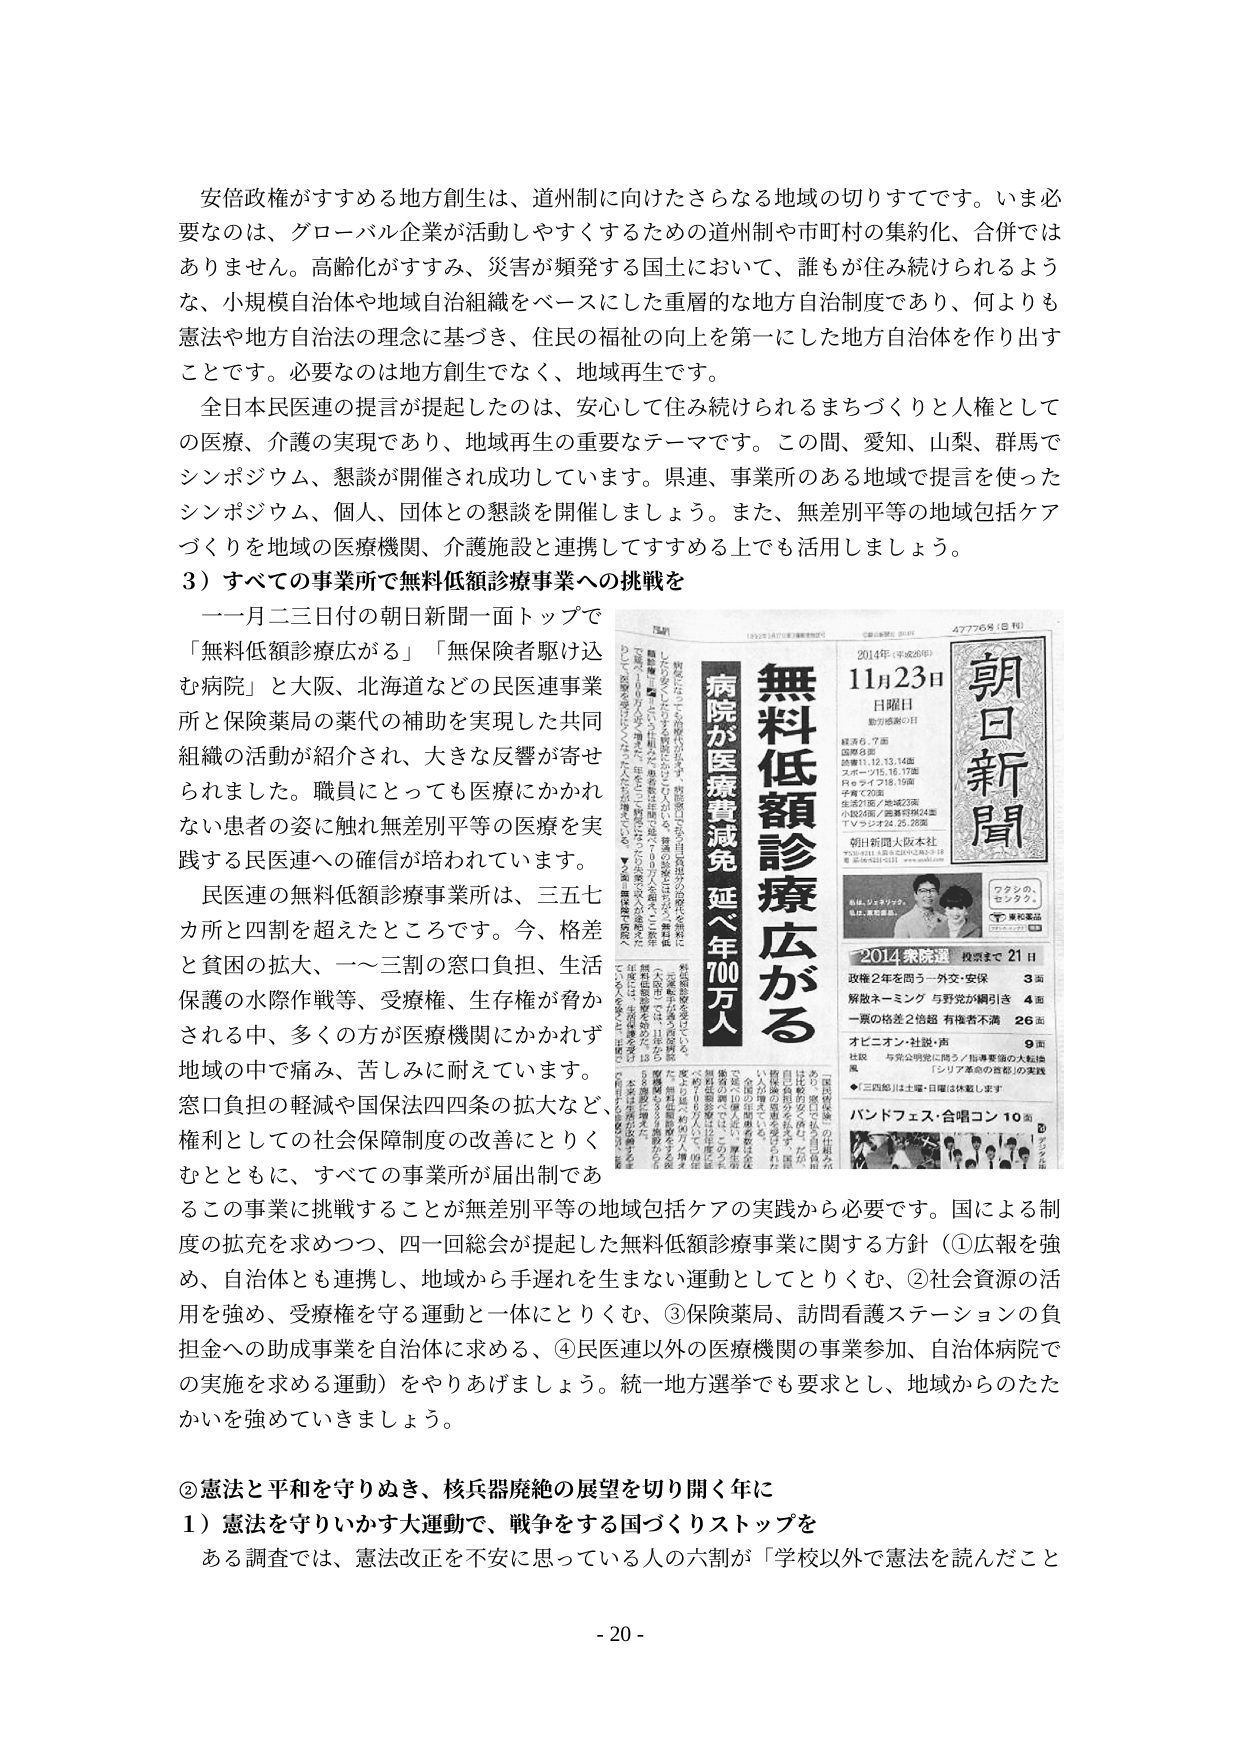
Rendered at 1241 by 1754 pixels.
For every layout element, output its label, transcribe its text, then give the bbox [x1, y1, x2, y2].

text 全日本民医連の提言が提起したのは、安心して住み続けられるまちづくりと人権としての医療、介護の実現であり、地域再生の重要なテーマです。この間、愛知、山梨、群馬でシンポジウム、懇談が開催され成功しています。県連、事業所のある地域で提言を使ったシンポジウム、個人、団体との懇談を開催しましょう。また、無差別平等の地域包括ケアづくりを地域の医療機関、介護施設と連携してすすめる上でも活用しましょう。 [178, 388, 1062, 563]
text 一一月二三日付の朝日新聞一面トップで「無料低額診療広がる」「無保険者駆け込む病院」と大阪、北海道などの民医連事業所と保険薬局の薬代の補助を実現した共同組織の活動が紹介され、大きな反響が寄せられました。職員にとっても医療にかかれない患者の姿に触れ無差別平等の医療を実践する民医連への確信が培われています。 [178, 598, 1062, 877]
text 民医連の無料低額診療事業所は、三五七カ所と四割を超えたところです。今、格差と貧困の拡大、一～三割の窓口負担、生活保護の水際作戦等、受療権、生存権が脅かされる中、多くの方が医療機関にかかれず地域の中で痛み、苦しみに耐えています。窓口負担の軽減や国保法四四条の拡大など、権利としての社会保障制度の改善にとりくむとともに、すべての事業所が届出制であるこの事業に挑戦することが無差別平等の地域包括ケアの実践から必要です。国による制度の拡充を求めつつ、四一回総会が提起した無料低額診療事業に関する方針（①広報を強め、自治体とも連携し、地域から手遅れを生まない運動としてとりくむ、②社会資源の活用を強め、受療権を守る運動と一体にとりくむ、③保険薬局、訪問看護ステーションの負担金への助成事業を自治体に求める、④民医連以外の医療機関の事業参加、自治体病院での実施を求める運動）をやりあげましょう。統一地方選挙でも要求とし、地域からのたたかいを強めていきましょう。 [178, 877, 1062, 1435]
text ②憲法と平和を守りぬき、核兵器廃絶の展望を切り開く年に [178, 1470, 1062, 1505]
text 安倍政権がすすめる地方創生は、道州制に向けたさらなる地域の切りすてです。いま必要なのは、グローバル企業が活動しやすくするための道州制や市町村の集約化、合併ではありません。高齢化がすすみ、災害が頻発する国土において、誰もが住み続けられるような、小規模自治体や地域自治組織をベースにした重層的な地方自治制度であり、何よりも憲法や地方自治法の理念に基づき、住民の福祉の向上を第一にした地方自治体を作り出すことです。必要なのは地方創生でなく、地域再生です。 [178, 179, 1062, 388]
text ３）すべての事業所で無料低額診療事業への挑戦を [178, 563, 1062, 598]
picture [615, 607, 1064, 1171]
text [178, 1540, 1062, 1575]
text １）憲法を守りいかす大運動で、戦争をする国づくりストップを [178, 1505, 1062, 1540]
